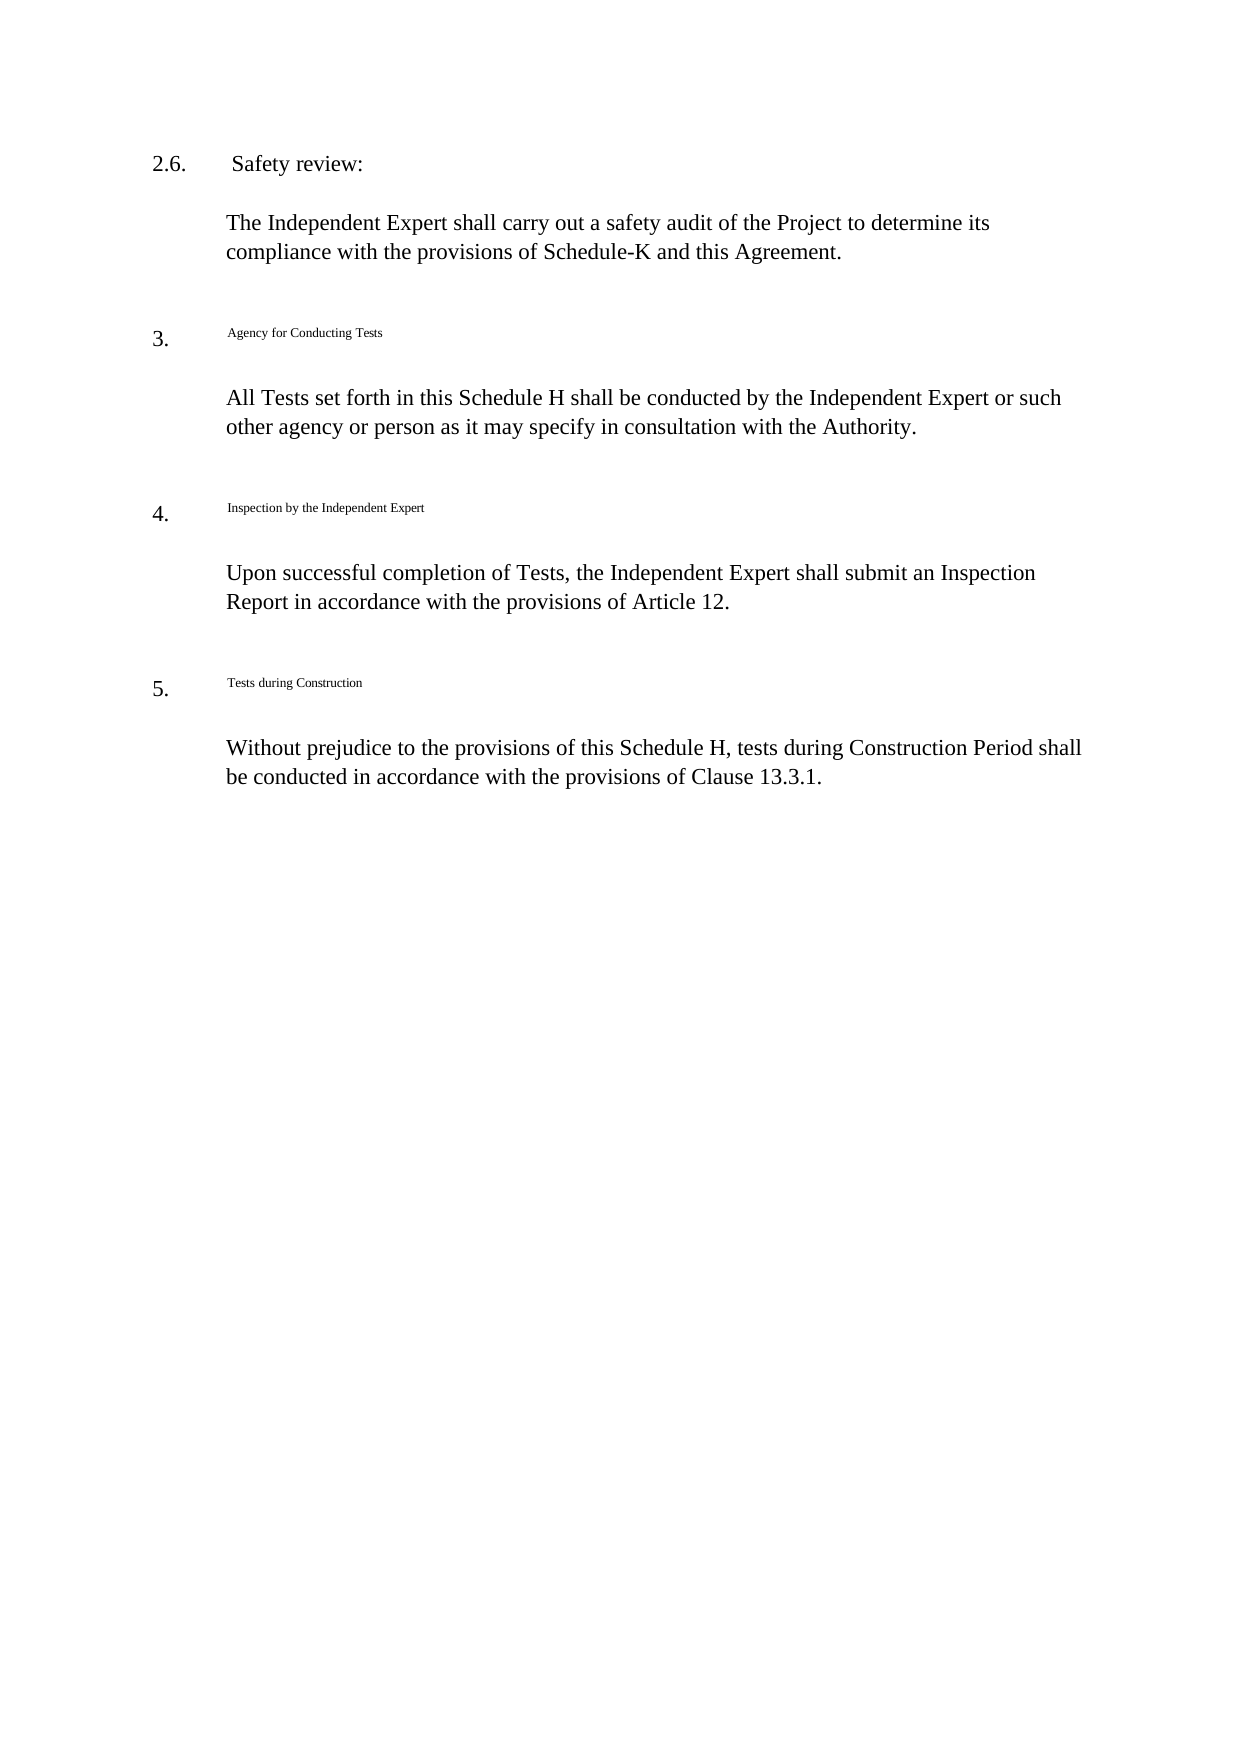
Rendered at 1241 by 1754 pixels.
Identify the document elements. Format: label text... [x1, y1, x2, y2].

subtitle Inspection by the Independent Expert [152, 500, 1159, 527]
text Upon successful completion of Tests, the Independent Expert shall submit an Inspection Report in accordance with the provisions of Article 12. [226, 559, 1093, 614]
text The Independent Expert shall carry out a safety audit of the Project to determine its compliance with the provisions of Schedule-K and this Agreement. [226, 209, 1093, 264]
subtitle Tests during Construction [152, 676, 1159, 702]
list Safety review: [152, 150, 1159, 177]
text Without prejudice to the provisions of this Schedule H, tests during Construction Period shall be conducted in accordance with the provisions of Clause 13.3.1. [226, 734, 1093, 789]
subtitle Agency for Conducting Tests [152, 325, 1159, 352]
text All Tests set forth in this Schedule H shall be conducted by the Independent Expert or such other agency or person as it may specify in consultation with the Authority. [226, 384, 1093, 439]
